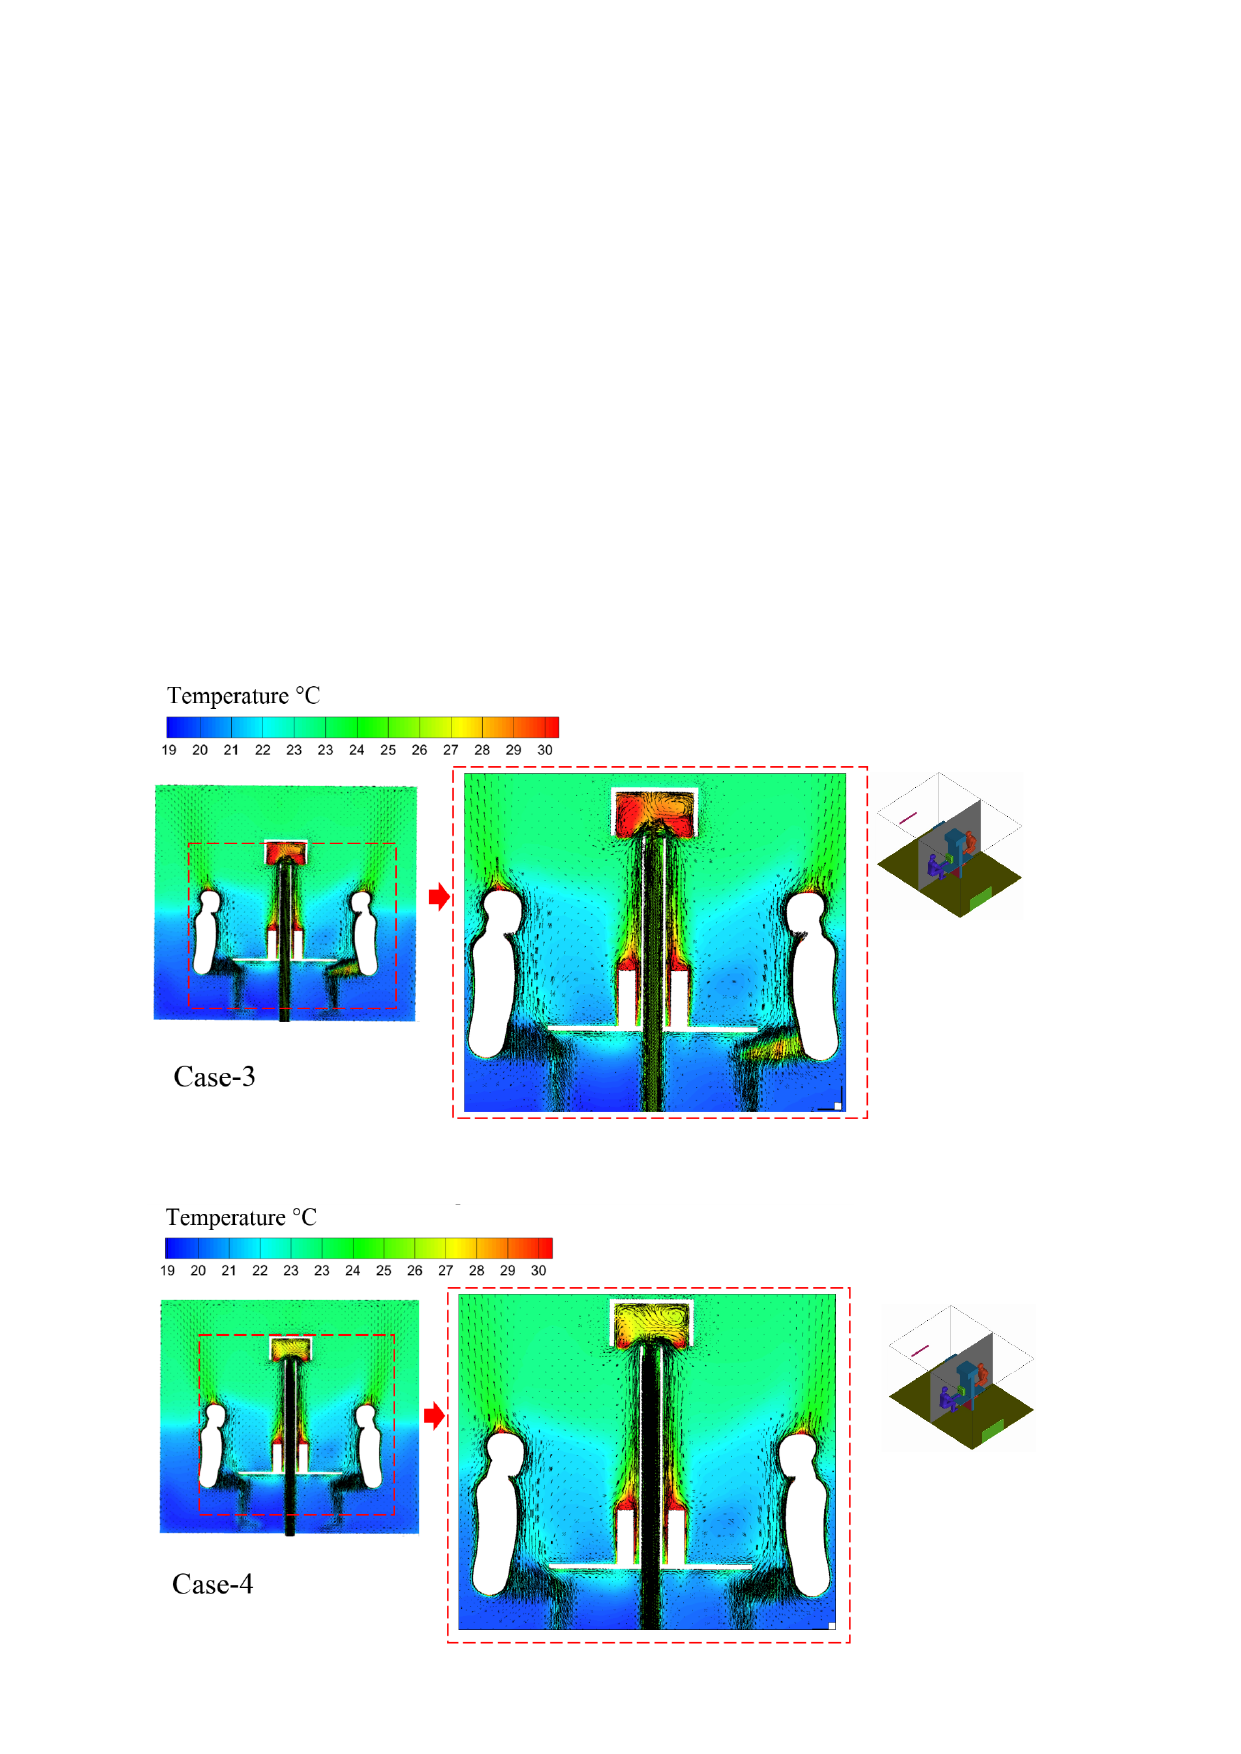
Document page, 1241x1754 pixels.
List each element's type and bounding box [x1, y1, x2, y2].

picture [145, 679, 1024, 1123]
picture [881, 1304, 1036, 1452]
picture [147, 1204, 854, 1648]
